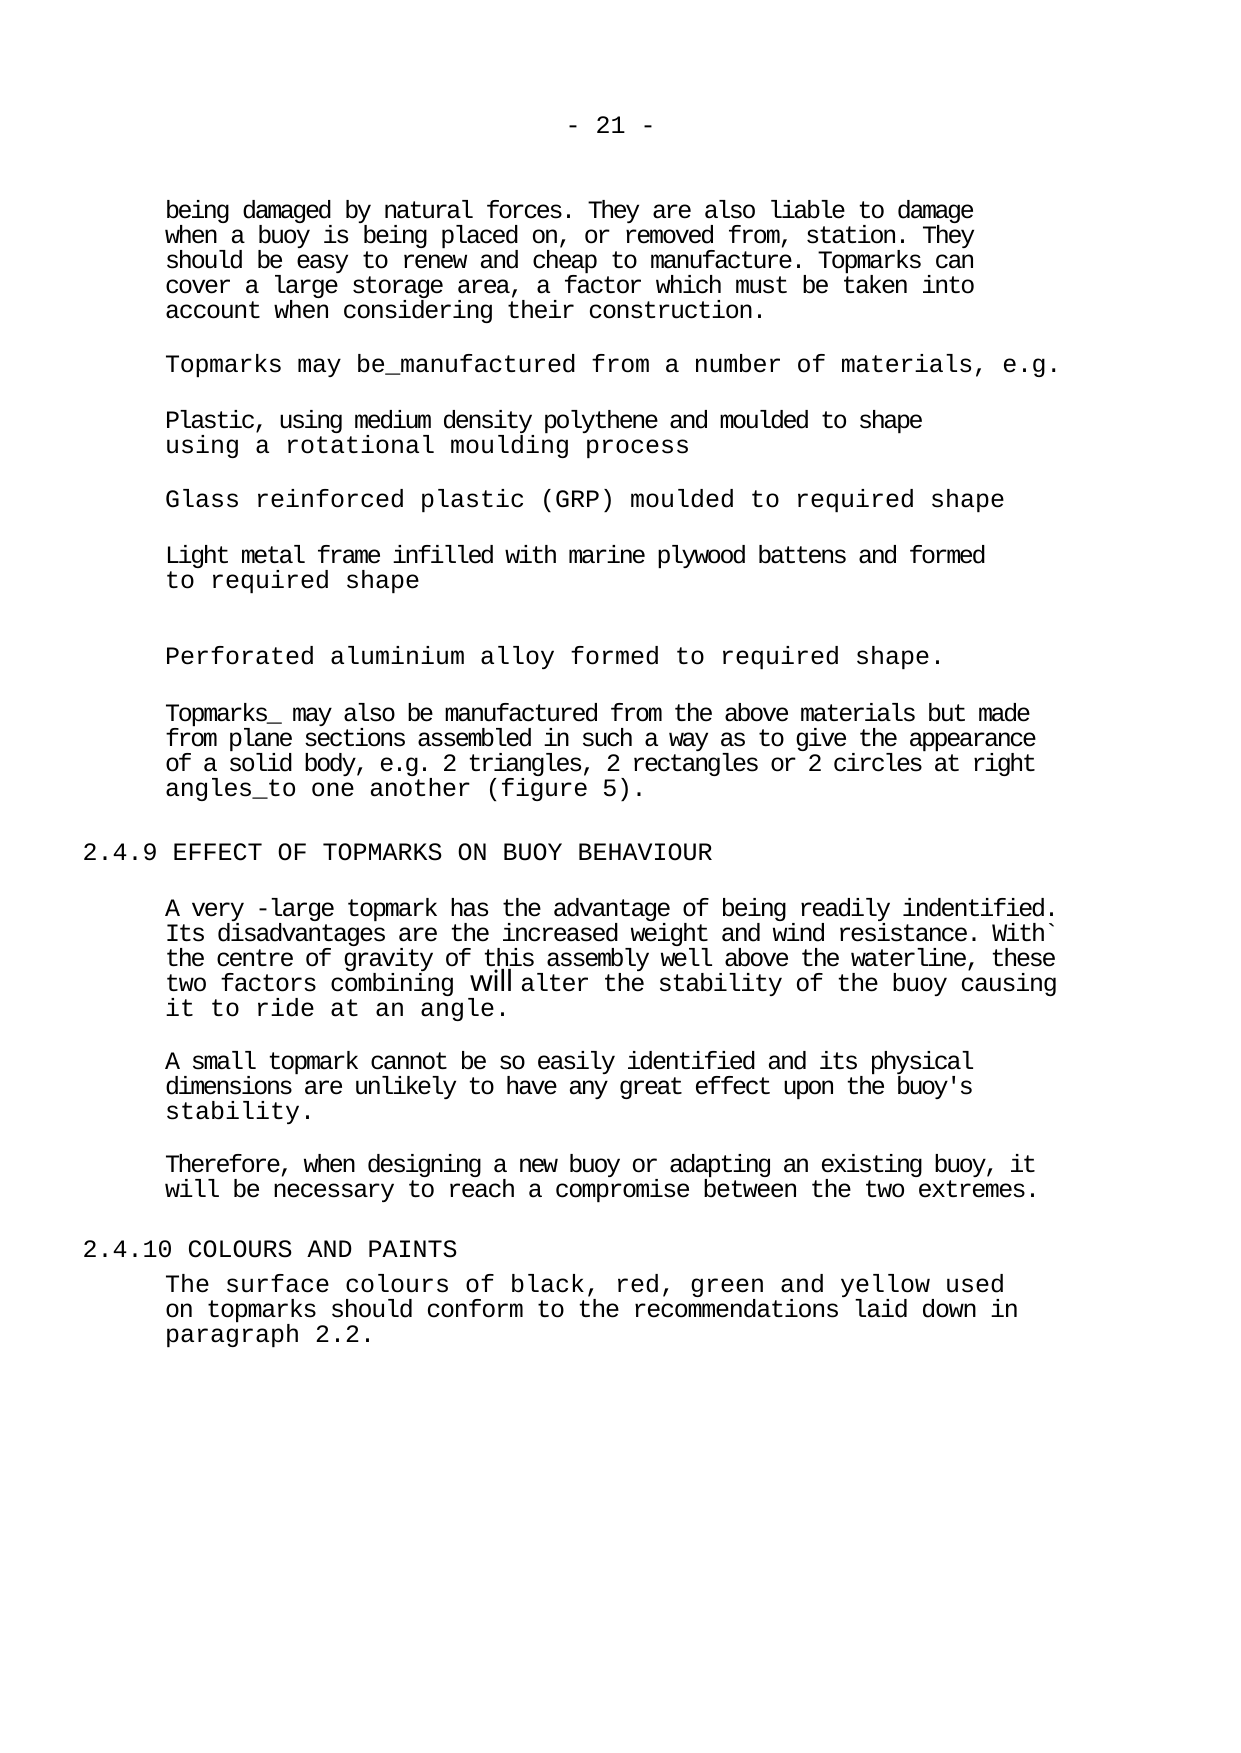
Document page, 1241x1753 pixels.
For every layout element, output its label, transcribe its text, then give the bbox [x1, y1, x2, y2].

text 2.4.9 EFFECT OF TOPMARKS ON BUOY BEHAVIOUR [82, 839, 1075, 868]
text 2.4.10 COLOURS AND PAINTS [82, 1229, 1075, 1265]
text Plastic, using medium density polythene and moulded to shape using a rotational moulding process [165, 408, 940, 458]
text A very -large topmark has the advantage of being readily indentified. Its disadvantages are the increased weight and wind resistance. With` the centre of gravity of this assembly well above the waterline, these two factors combining will alter the stability of the buoy causing it to ride at an angle. [165, 896, 1075, 1021]
text A small topmark cannot be so easily identified and its physical dimensions are unlikely to have any great effect upon the buoy's stability. [165, 1049, 993, 1124]
text Light metal frame infilled with marine plywood battens and formed to required shape [165, 543, 1008, 593]
text Therefore, when designing a new buoy or adapting an existing buoy, it will be necessary to reach a compromise between the two extremes. [165, 1153, 1053, 1203]
text being damaged by natural forces. They are also liable to damage when a buoy is being placed on, or removed from, station. They should be easy to renew and cheap to manufacture. Topmarks can cover a large storage area, a factor which must be taken into account when considering their construction. [165, 198, 978, 323]
text Topmarks may be_manufactured from a number of materials, e.g. [165, 352, 1075, 380]
text Topmarks_ may also be manufactured from the above materials but made from plane sections assembled in such a way as to give the appearance of a solid body, e.g. 2 triangles, 2 rectangles or 2 circles at right angles_to one another (figure 5). [165, 702, 1053, 802]
text Perforated aluminium alloy formed to required shape. [165, 622, 1075, 672]
text The surface colours of black, red, green and yellow used on topmarks should conform to the recommendations laid down in paragraph 2.2. [165, 1273, 1038, 1348]
text Glass reinforced plastic (GRP) moulded to required shape [165, 487, 1075, 515]
